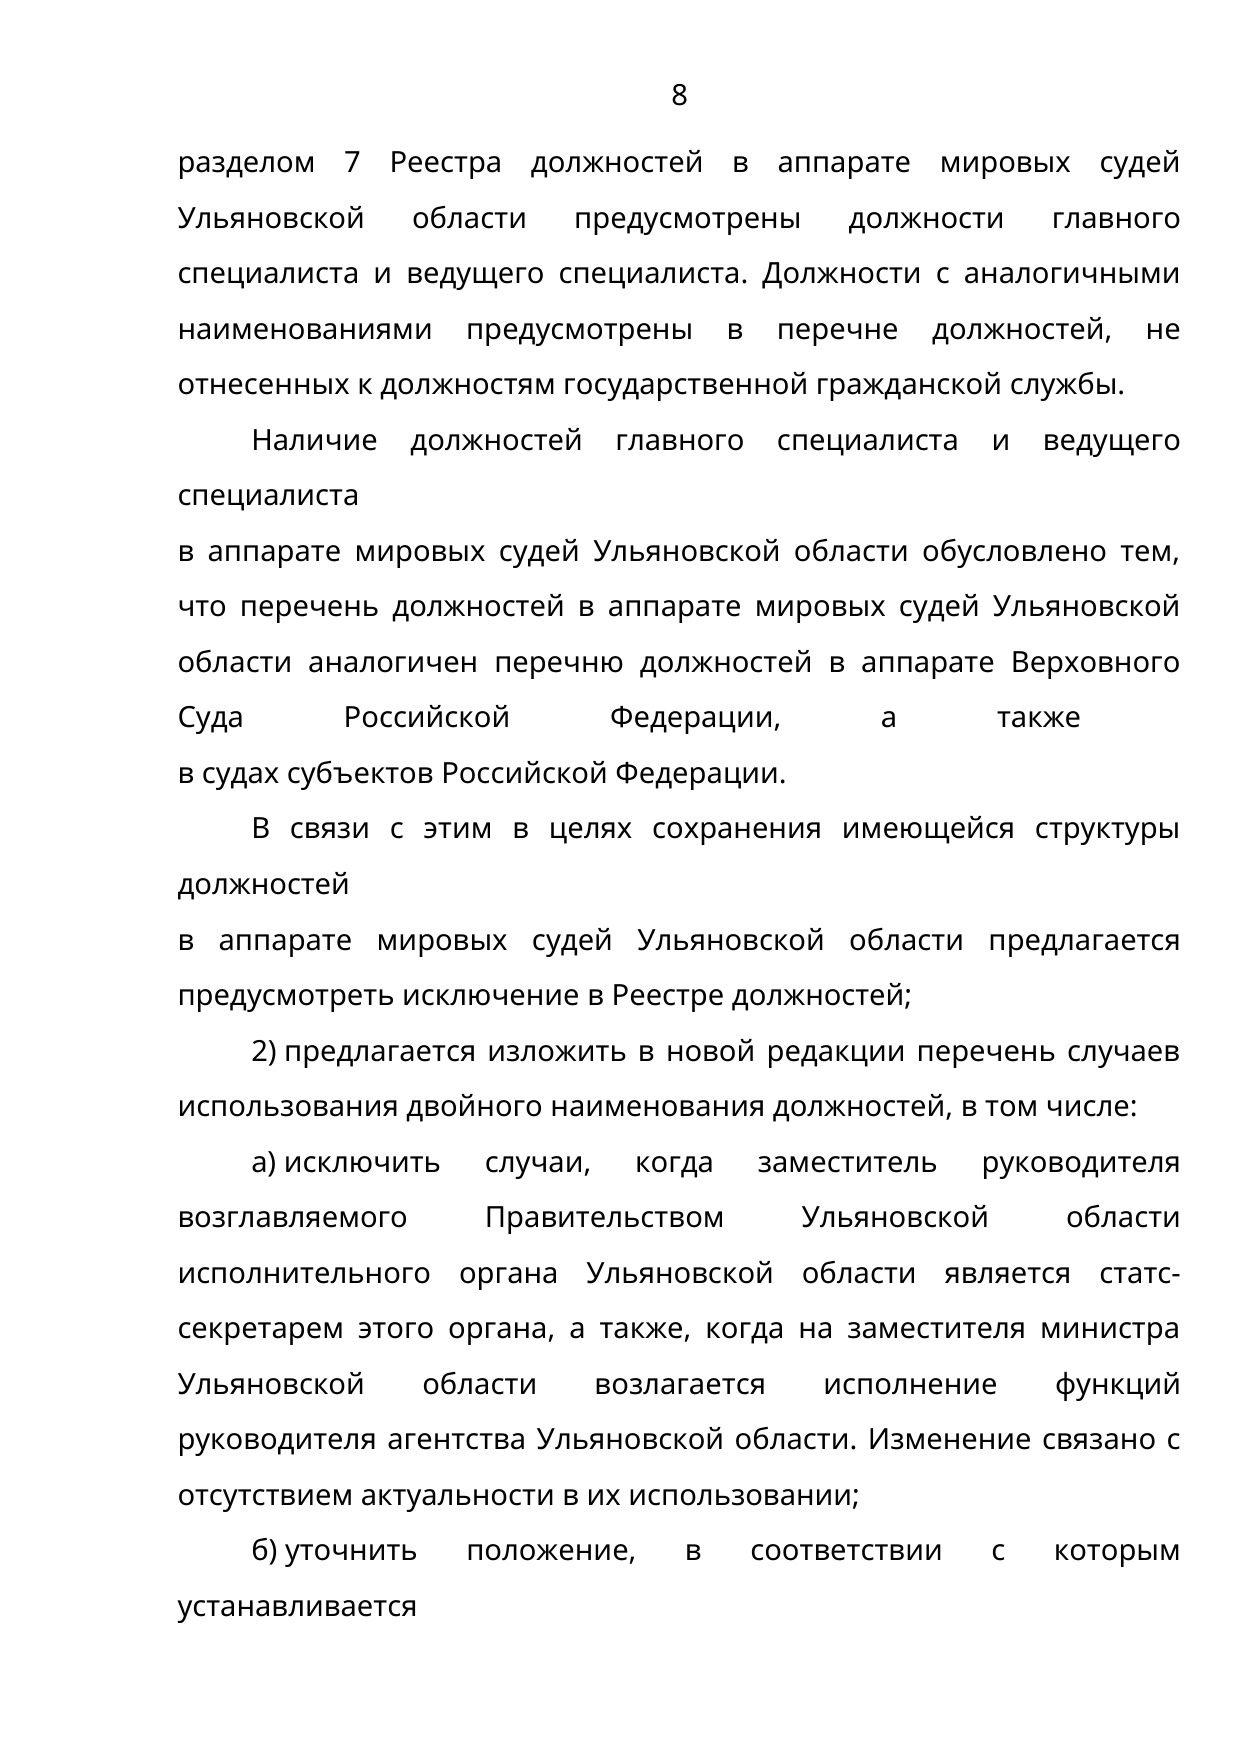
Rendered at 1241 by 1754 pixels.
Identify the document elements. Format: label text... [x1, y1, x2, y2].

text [177, 1529, 1181, 1625]
text В связи с этим в целях сохранения имеющейся структуры должностей в аппарате мировых судей Ульяновской области предлагается предусмотреть исключение в Реестре должностей; [177, 808, 1181, 1014]
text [177, 141, 1181, 403]
text а) исключить случаи, когда заместитель руководителя возглавляемого Правительством Ульяновской области исполнительного органа Ульяновской области является статс-секретарем этого органа, а также, когда на заместителя министра Ульяновской области возлагается исполнение функций руководителя агентства Ульяновской области. Изменение связано с отсутствием актуальности в их использовании; [177, 1141, 1181, 1514]
text 2) предлагается изложить в новой редакции перечень случаев использования двойного наименования должностей, в том числе: [177, 1030, 1181, 1125]
text Наличие должностей главного специалиста и ведущего специалиста в аппарате мировых судей Ульяновской области обусловлено тем, что перечень должностей в аппарате мировых судей Ульяновской области аналогичен перечню должностей в аппарате Верховного Суда Российской Федерации, а также в судах субъектов Российской Федерации. [177, 419, 1181, 792]
